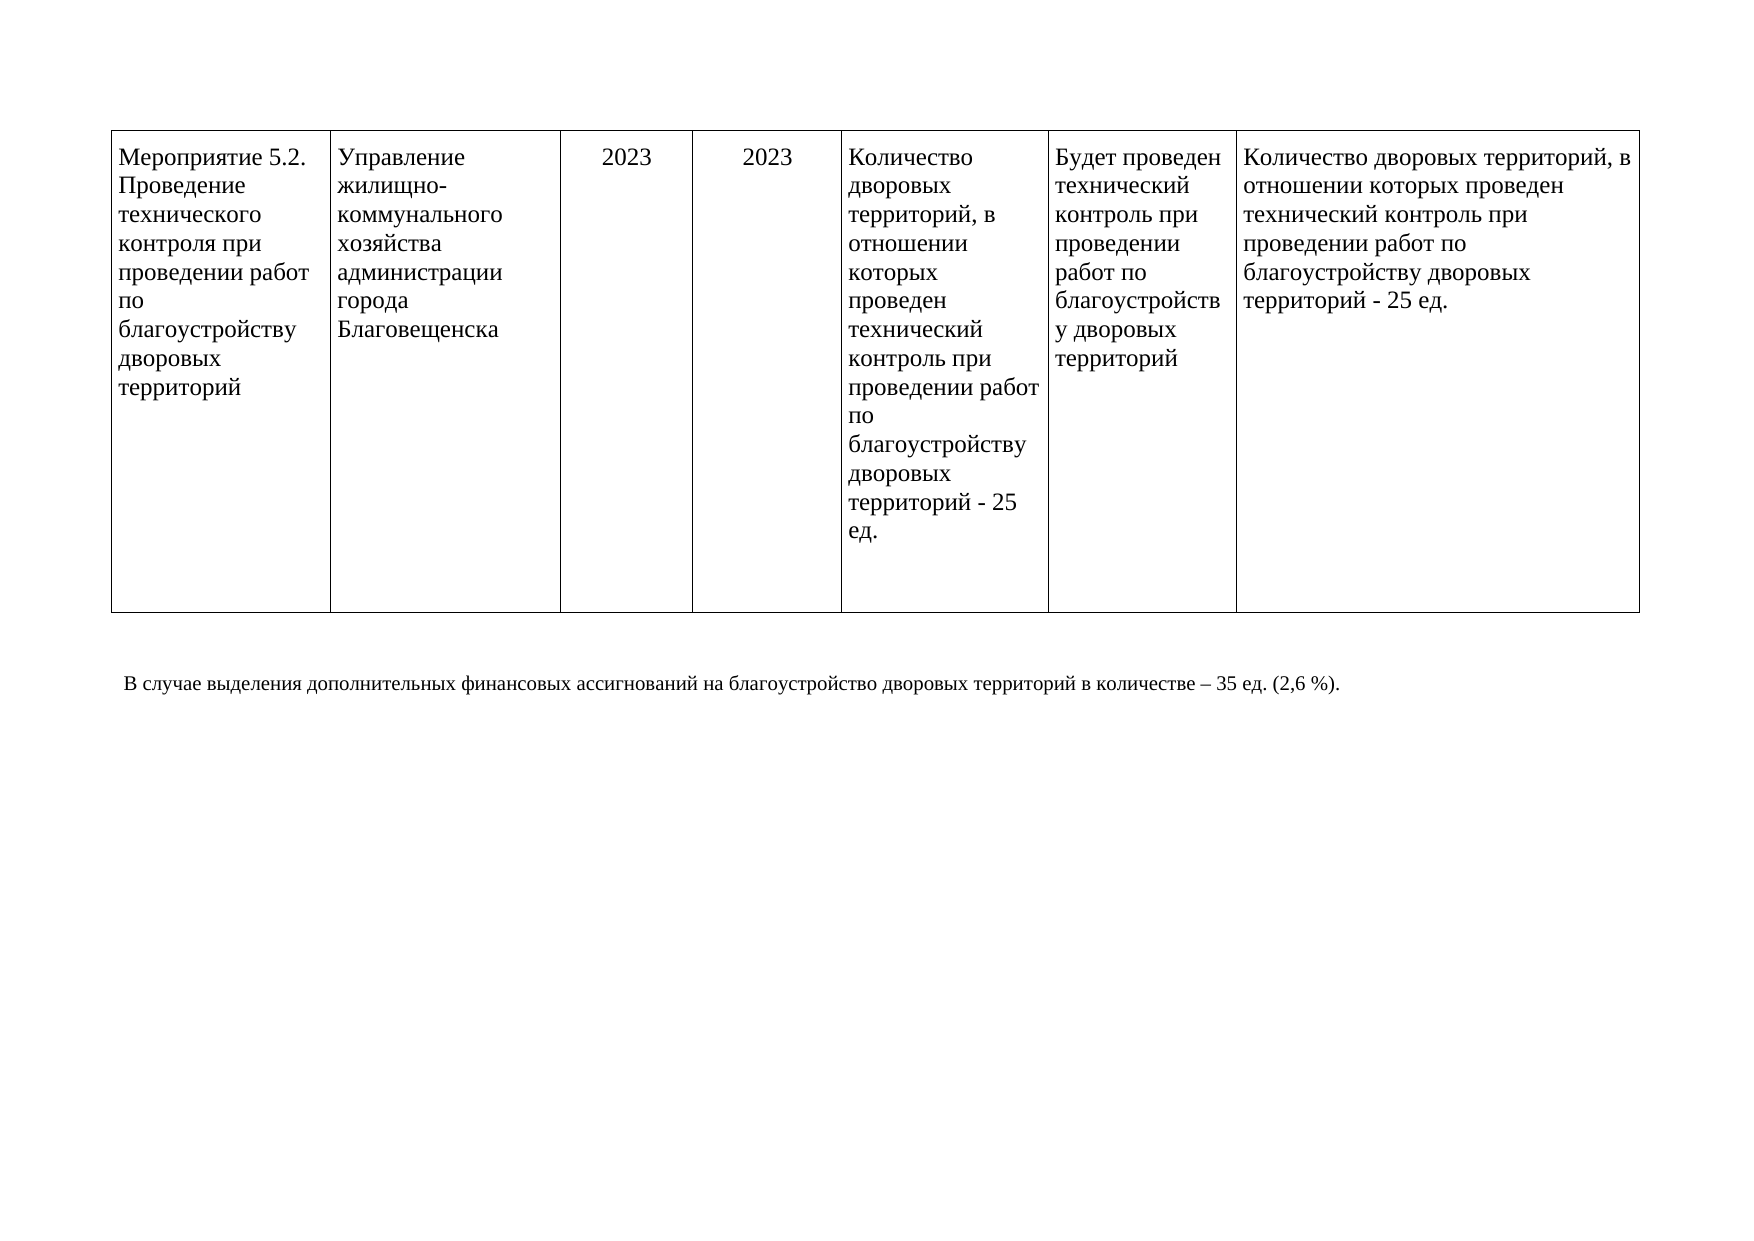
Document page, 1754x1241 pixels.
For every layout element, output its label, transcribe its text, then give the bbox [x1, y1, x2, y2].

table_cell Мероприятие 5.2. Проведение технического контроля при проведении работ по благоустройству дворовых территорий [112, 131, 330, 612]
table_cell 2023 [561, 131, 692, 612]
table_cell Количество дворовых территорий, в отношении которых проведен технический контроль при проведении работ по благоустройству дворовых территорий - 25 ед. [842, 131, 1048, 612]
table_cell Будет проведен технический контроль при проведении работ по благоустройству дворовых территорий [1049, 131, 1236, 612]
table_cell Управление жилищно-коммунального хозяйства администрации города Благовещенска [331, 131, 560, 612]
table_cell 2023 [693, 131, 841, 612]
text В случае выделения дополнительных финансовых ассигнований на благоустройство дворовых территорий в количестве – 35 ед. (2,6 %). [118, 670, 1636, 694]
table_cell Количество дворовых территорий, в отношении которых проведен технический контроль при проведении работ по благоустройству дворовых территорий - 25 ед. [1237, 131, 1639, 612]
